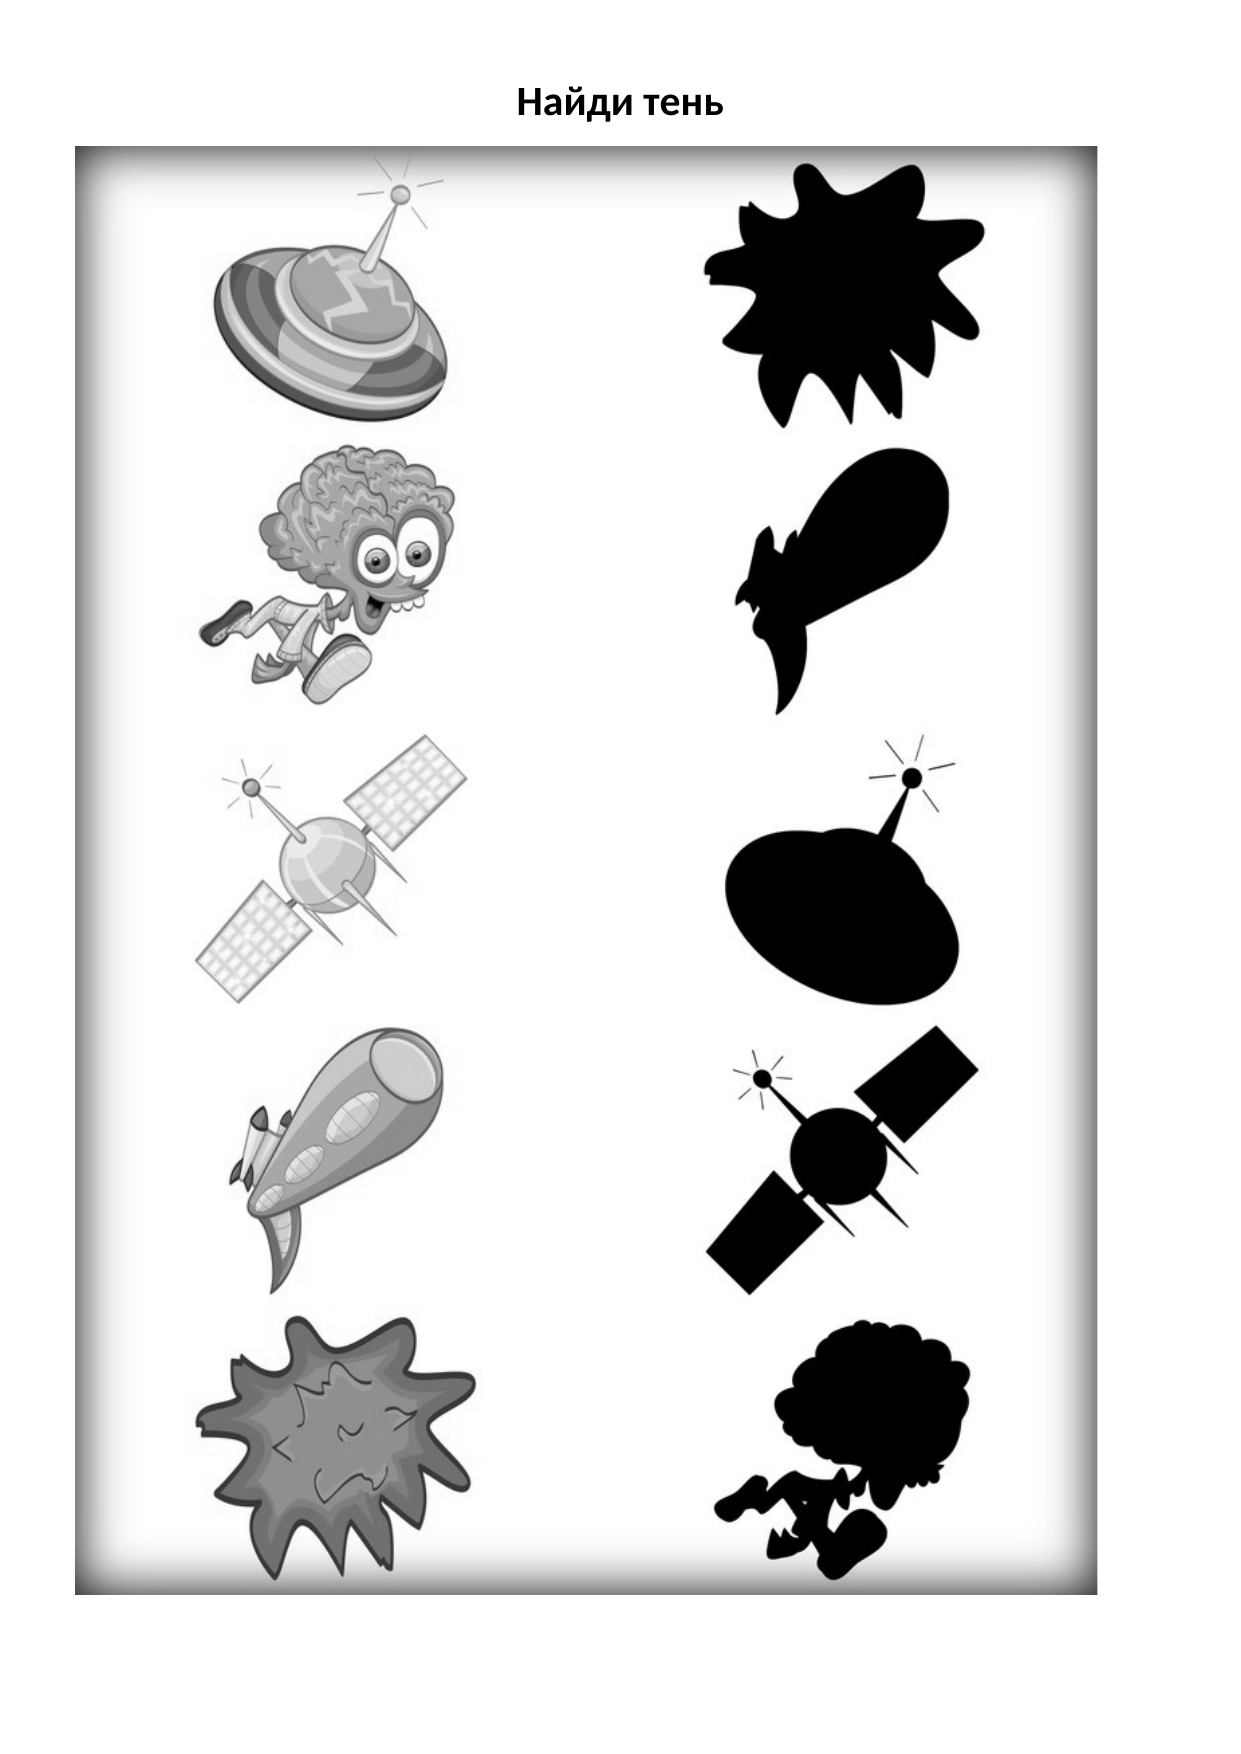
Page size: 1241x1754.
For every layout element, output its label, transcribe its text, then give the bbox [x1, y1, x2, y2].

text Найди тень [75, 75, 1165, 126]
